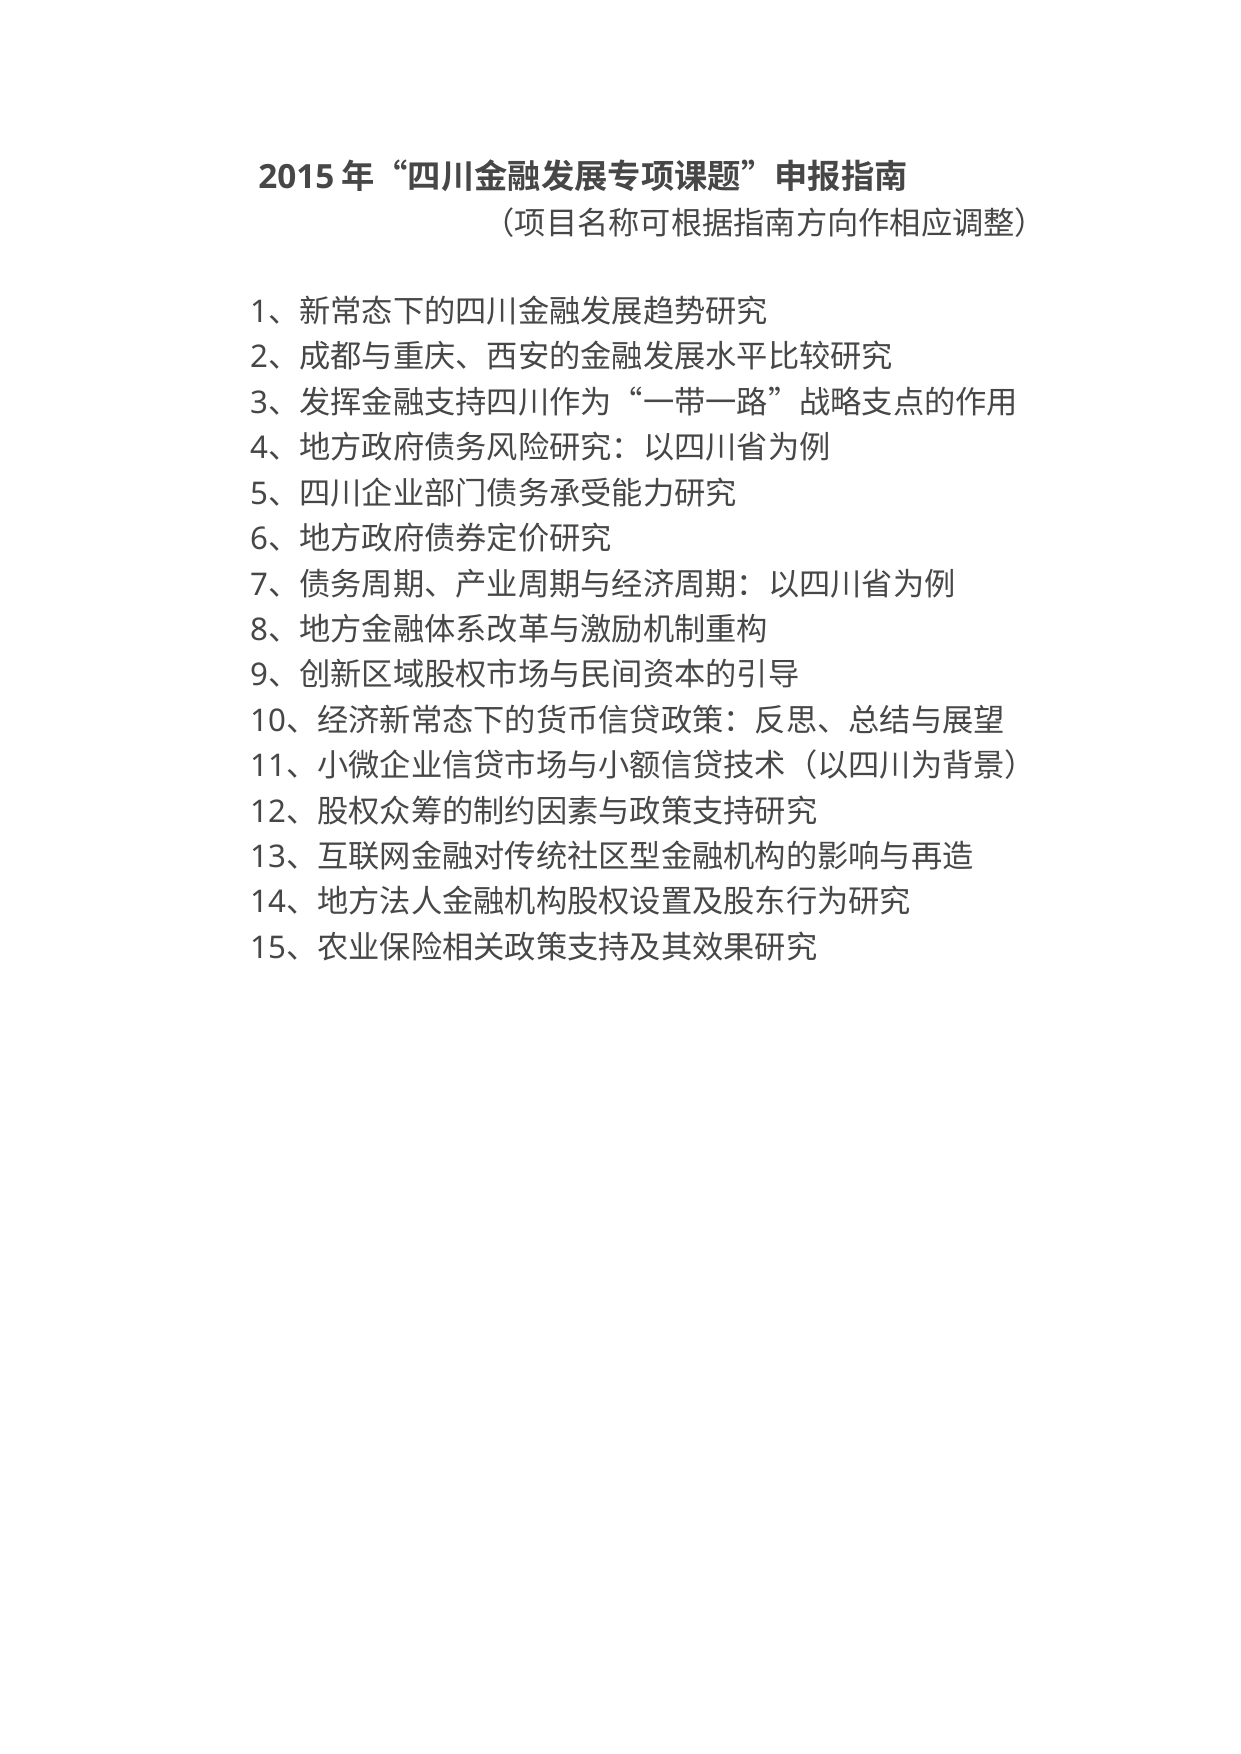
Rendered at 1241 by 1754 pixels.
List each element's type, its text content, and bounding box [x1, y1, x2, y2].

text 12、股权众筹的制约因素与政策支持研究 [187, 786, 1053, 831]
text 8、地方金融体系改革与激励机制重构 [187, 604, 1053, 649]
text 2、成都与重庆、西安的金融发展水平比较研究 [187, 332, 1053, 377]
text 2015年“四川金融发展专项课题”申报指南 [187, 150, 1053, 198]
text 14、地方法人金融机构股权设置及股东行为研究 [187, 877, 1053, 922]
text 13、互联网金融对传统社区型金融机构的影响与再造 [187, 831, 1053, 877]
text 3、发挥金融支持四川作为“一带一路”战略支点的作用 [187, 377, 1053, 422]
text 7、债务周期、产业周期与经济周期：以四川省为例 [187, 559, 1053, 604]
text 9、创新区域股权市场与民间资本的引导 [187, 649, 1053, 695]
text 4、地方政府债务风险研究：以四川省为例 [187, 422, 1053, 468]
text （项目名称可根据指南方向作相应调整） [187, 198, 1053, 244]
text 11、小微企业信贷市场与小额信贷技术（以四川为背景） [187, 740, 1053, 786]
text 5、四川企业部门债务承受能力研究 [187, 468, 1053, 513]
text 6、地方政府债券定价研究 [187, 513, 1053, 559]
text 10、经济新常态下的货币信贷政策：反思、总结与展望 [187, 695, 1053, 740]
text 15、农业保险相关政策支持及其效果研究 [187, 922, 1053, 967]
text 1、新常态下的四川金融发展趋势研究 [187, 286, 1053, 332]
